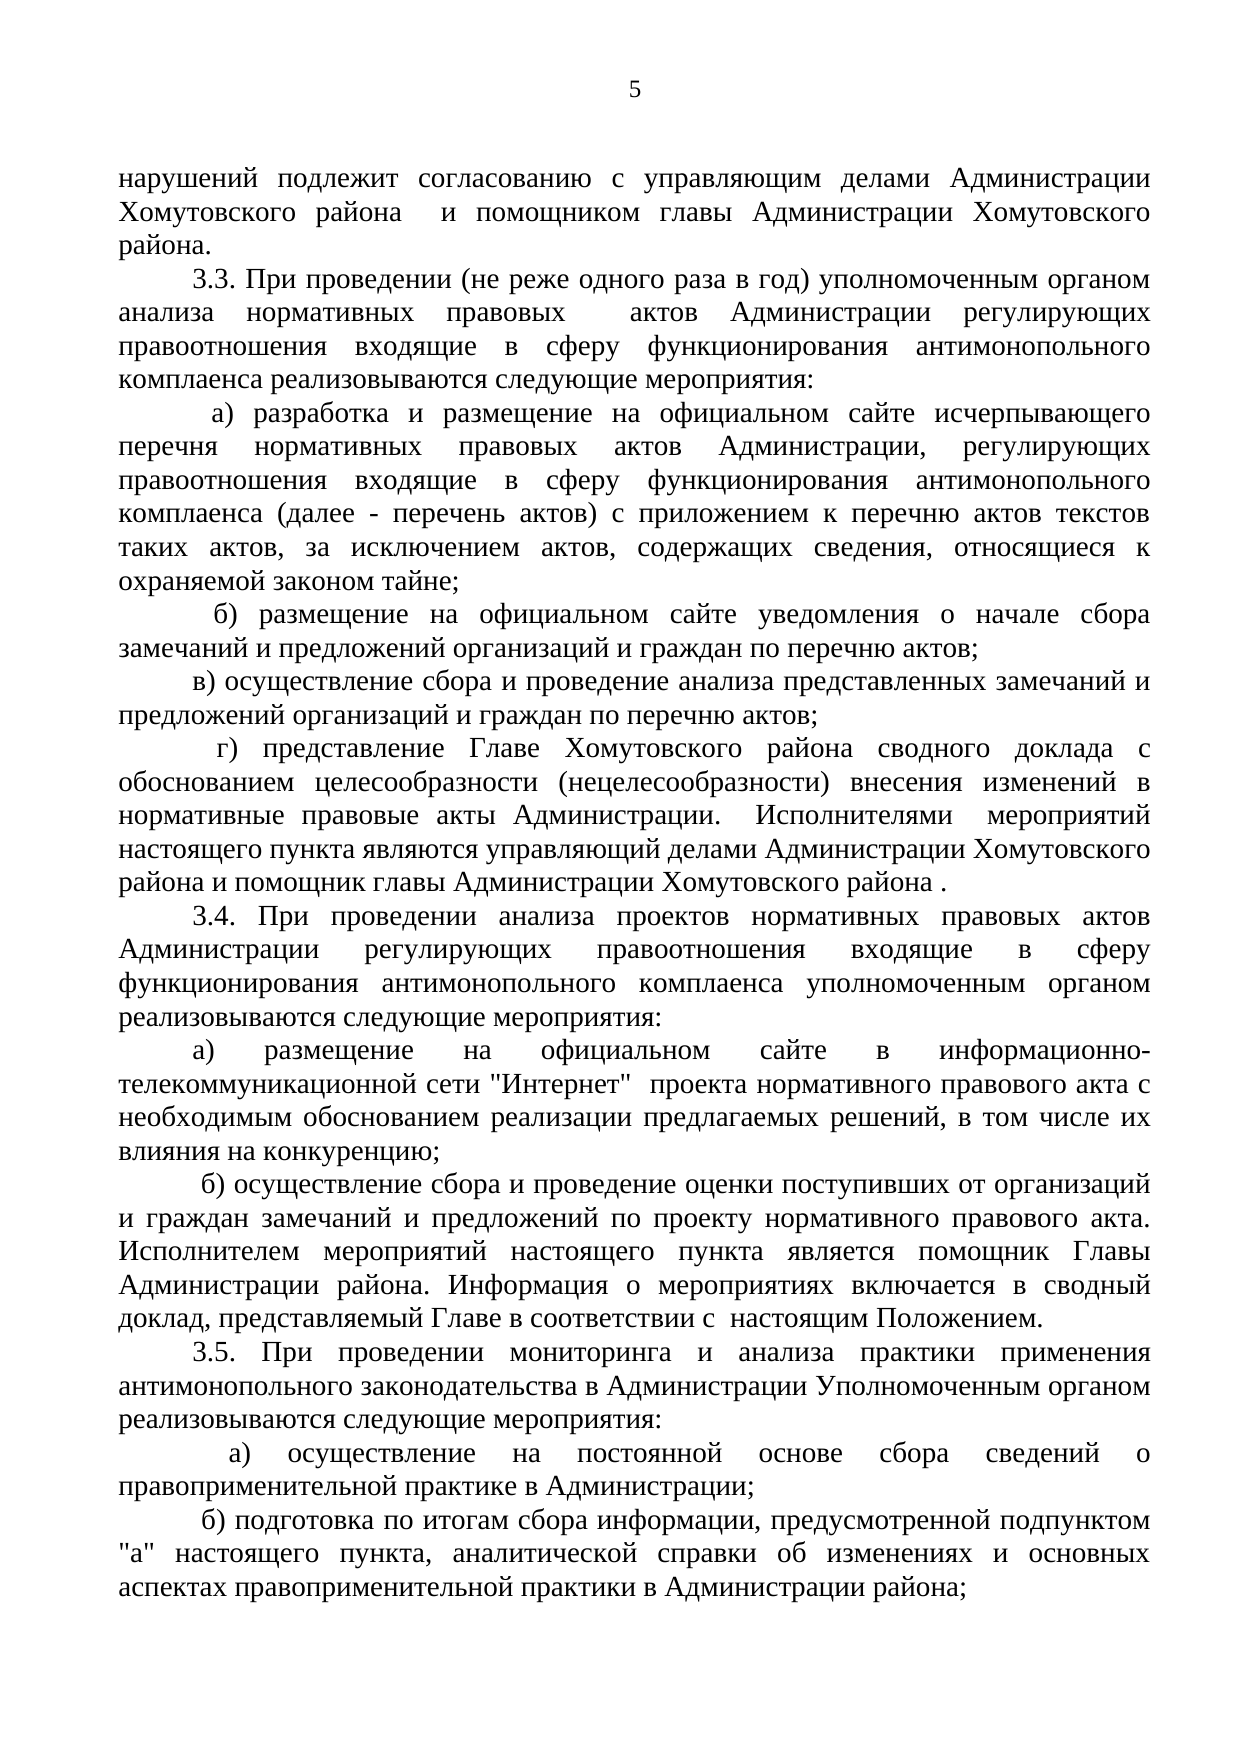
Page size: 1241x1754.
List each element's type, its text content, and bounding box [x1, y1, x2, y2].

text г) представление Главе Хомутовского района сводного доклада с обоснованием целесообразности (нецелесообразности) внесения изменений в нормативные правовые акты Администрации. Исполнителями мероприятий настоящего пункта являются управляющий делами Администрации Хомутовского района и помощник главы Администрации Хомутовского района . [118, 730, 1152, 898]
text б) осуществление сбора и проведение оценки поступивших от организаций и граждан замечаний и предложений по проекту нормативного правового акта. Исполнителем мероприятий настоящего пункта является помощник Главы Администрации района. Информация о мероприятиях включается в сводный доклад, представляемый Главе в соответствии с настоящим Положением. [118, 1166, 1152, 1334]
text а) осуществление на постоянной основе сбора сведений о правоприменительной практике в Администрации; [118, 1435, 1152, 1502]
text 3.4. При проведении анализа проектов нормативных правовых актов Администрации регулирующих правоотношения входящие в сферу функционирования антимонопольного комплаенса уполномоченным органом реализовываются следующие мероприятия: [118, 898, 1152, 1032]
text а) размещение на официальном сайте в информационно-телекоммуникационной сети "Интернет" проекта нормативного правового акта с необходимым обоснованием реализации предлагаемых решений, в том числе их влияния на конкуренцию; [118, 1032, 1152, 1166]
text а) разработка и размещение на официальном сайте исчерпывающего перечня нормативных правовых актов Администрации, регулирующих правоотношения входящие в сферу функционирования антимонопольного комплаенса (далее - перечень актов) с приложением к перечню актов текстов таких актов, за исключением актов, содержащих сведения, относящиеся к охраняемой законом тайне; [118, 395, 1152, 596]
text 3.3. При проведении (не реже одного раза в год) уполномоченным органом анализа нормативных правовых актов Администрации регулирующих правоотношения входящие в сферу функционирования антимонопольного комплаенса реализовываются следующие мероприятия: [118, 261, 1152, 395]
text б) подготовка по итогам сбора информации, предусмотренной подпунктом "а" настоящего пункта, аналитической справки об изменениях и основных аспектах правоприменительной практики в Администрации района; [118, 1502, 1152, 1602]
text в) осуществление сбора и проведение анализа представленных замечаний и предложений организаций и граждан по перечню актов; [118, 663, 1152, 730]
text 3.5. При проведении мониторинга и анализа практики применения антимонопольного законодательства в Администрации Уполномоченным органом реализовываются следующие мероприятия: [118, 1334, 1152, 1435]
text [118, 160, 1152, 261]
text б) размещение на официальном сайте уведомления о начале сбора замечаний и предложений организаций и граждан по перечню актов; [118, 596, 1152, 663]
